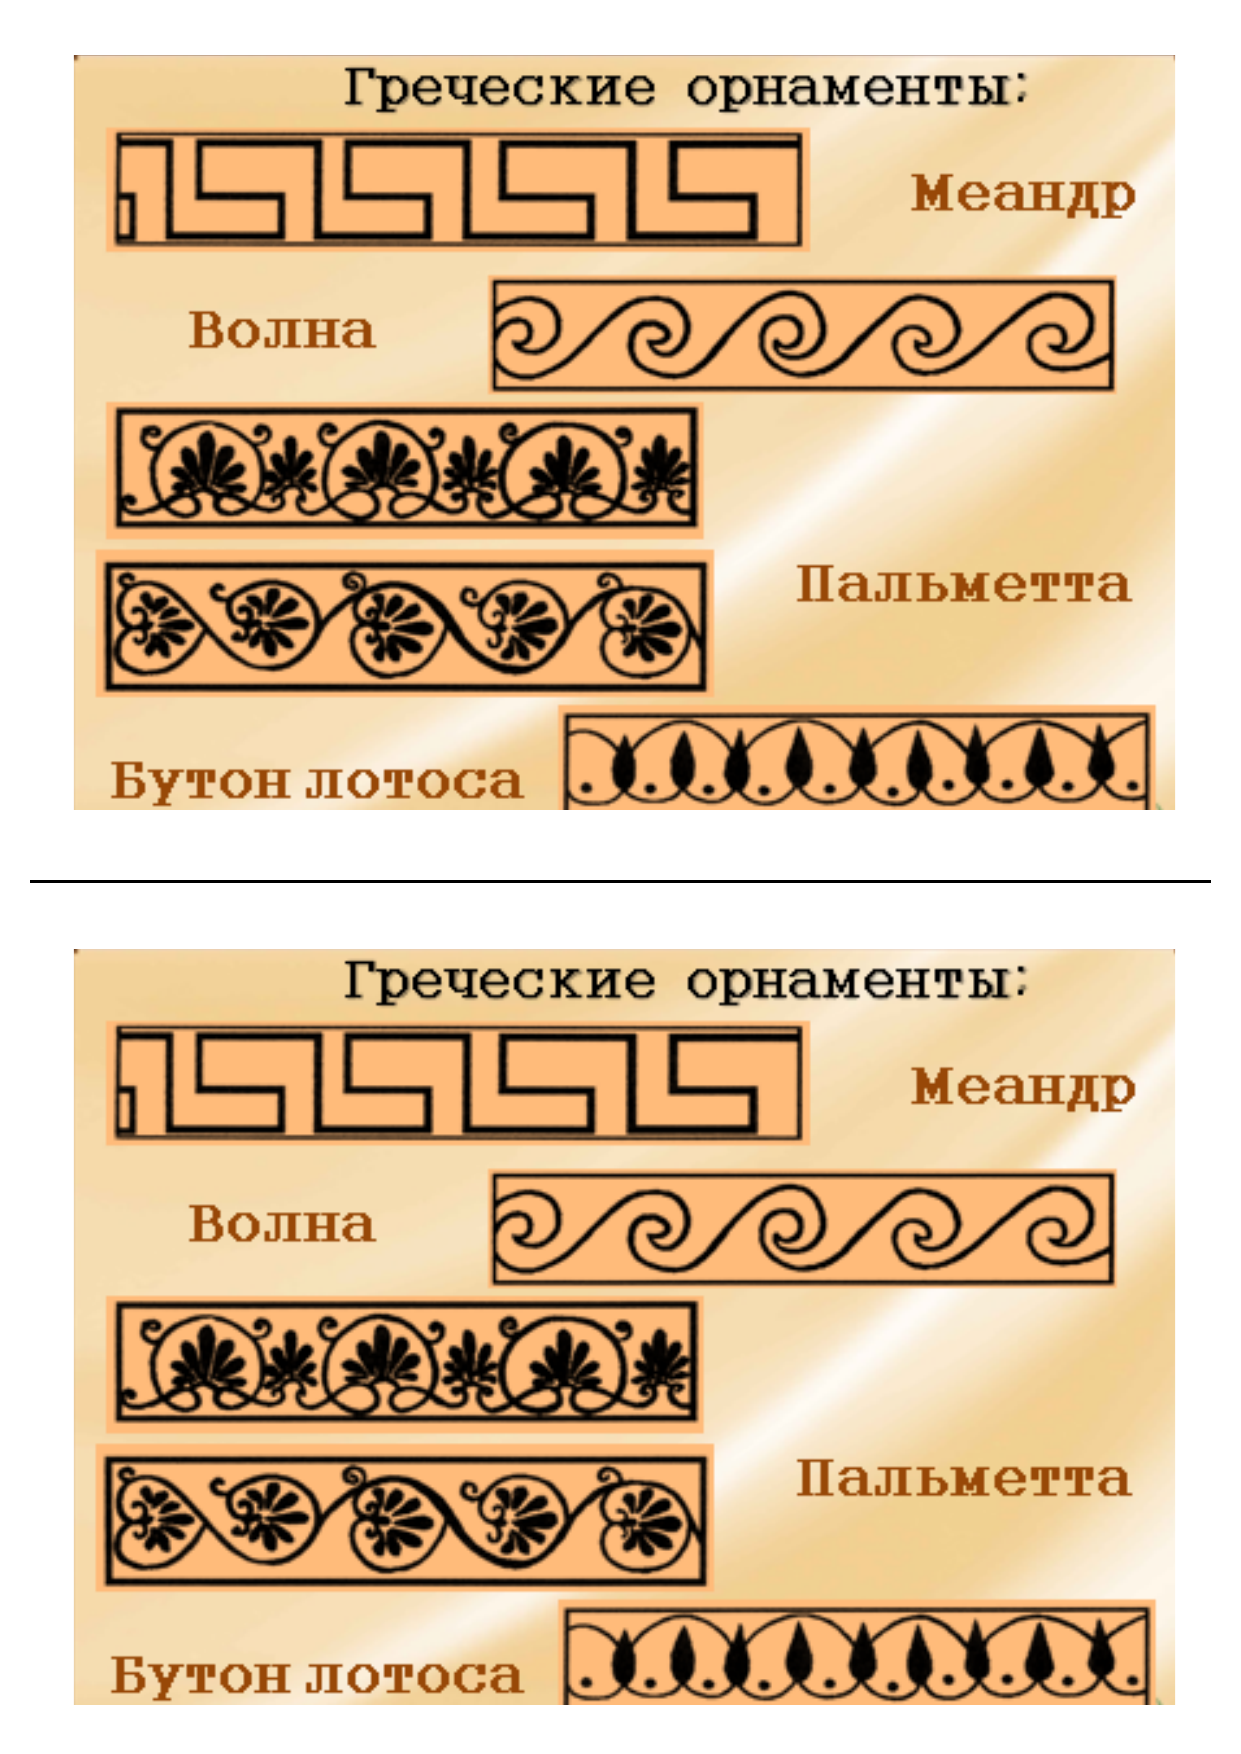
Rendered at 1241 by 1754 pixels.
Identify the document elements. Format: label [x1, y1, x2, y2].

picture [73, 55, 1175, 810]
picture [73, 949, 1176, 1705]
